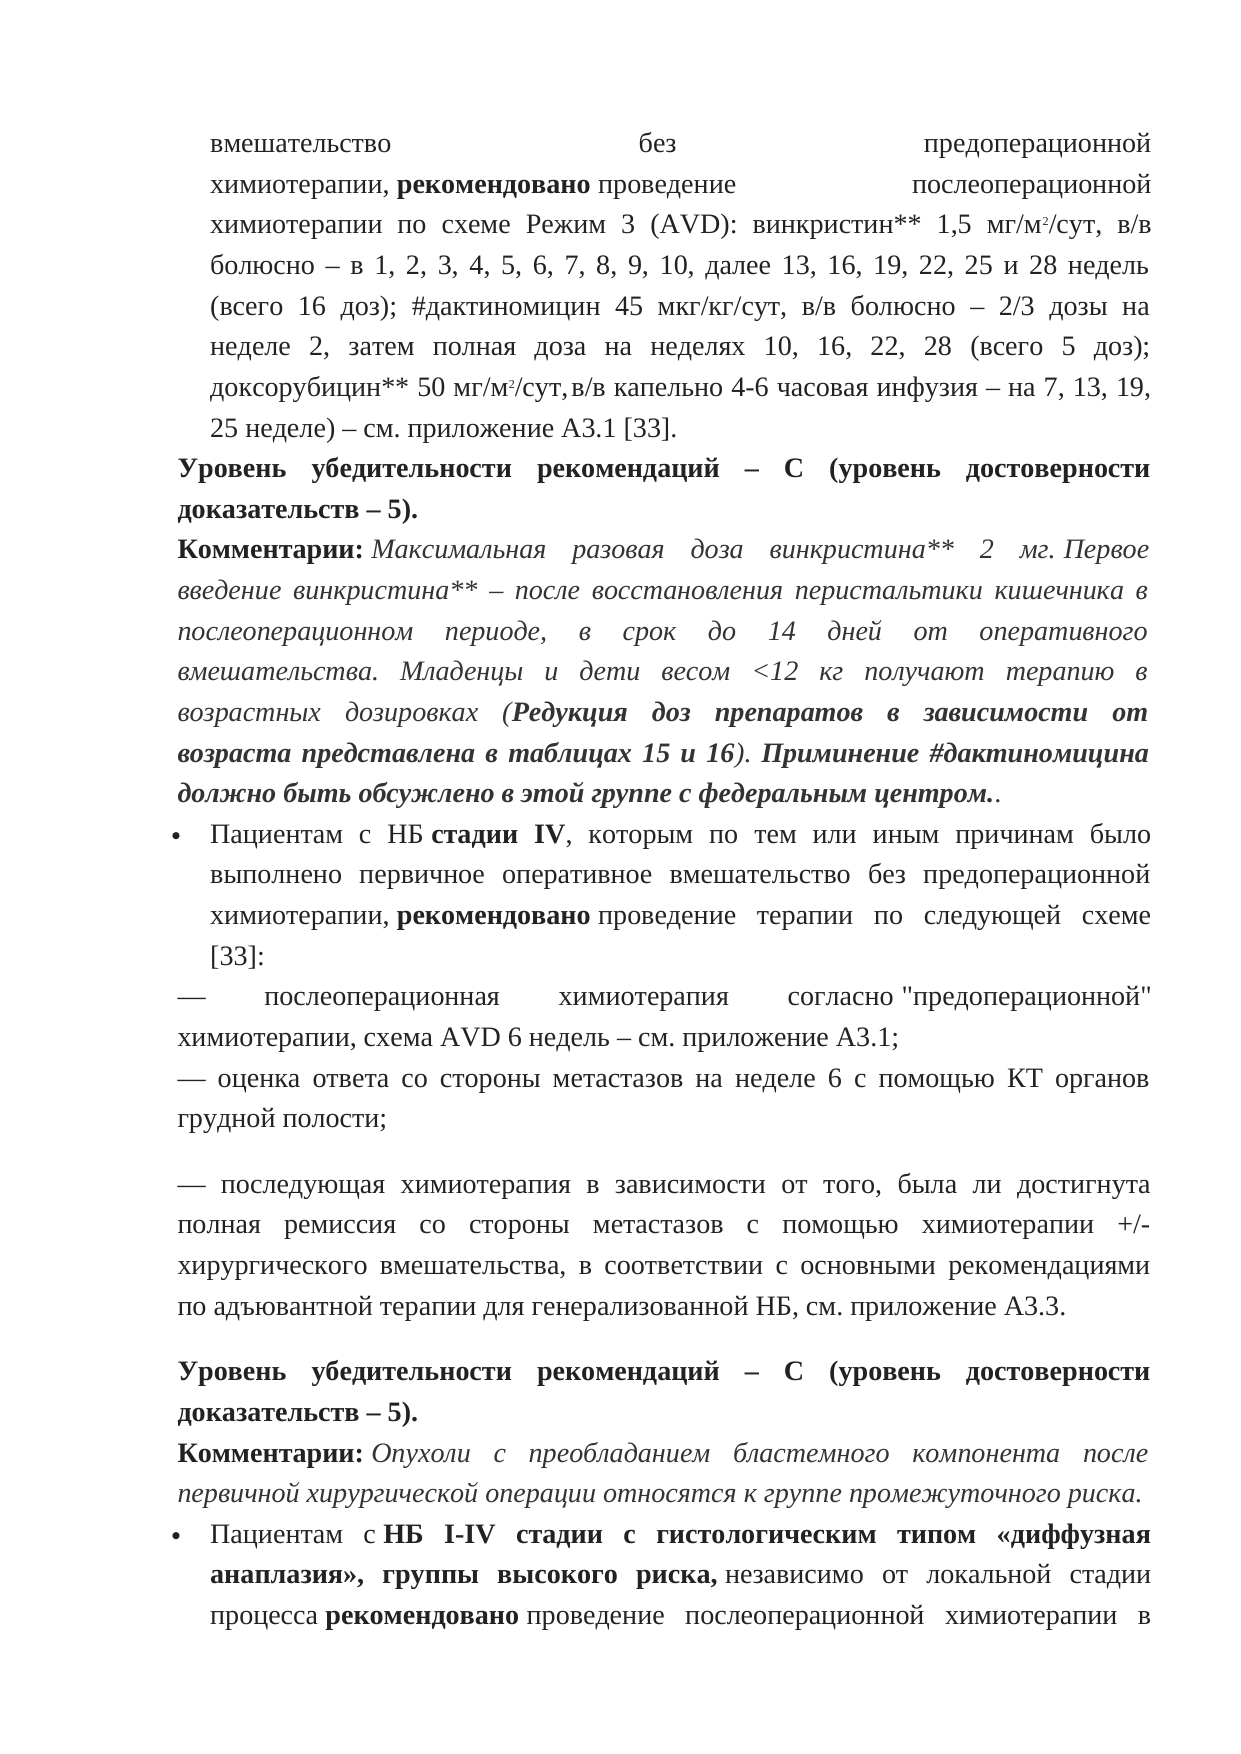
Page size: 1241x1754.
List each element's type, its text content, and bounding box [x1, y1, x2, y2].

text — оценка ответа со стороны метастазов на неделе 6 с помощью КТ органов грудной полости; [177, 1052, 1152, 1134]
text — послеоперационная химиотерапия согласно "предоперационной" химиотерапии, схема AVD 6 недель – см. приложение А3.1; [177, 971, 1152, 1052]
text — последующая химиотерапия в зависимости от того, была ли достигнута полная ремиссия со стороны метастазов с помощью химиотерапии +/- хирургического вмешательства, в соответствии с основными рекомендациями по адъювантной терапии для генерализованной НБ, см. приложение А3.3. [177, 1159, 1152, 1321]
text Комментарии: Максимальная разовая доза винкристина** 2 мг. Первое введение винкристина** – после восстановления перистальтики кишечника в послеоперационном периоде, в срок до 14 дней от оперативного вмешательства. Младенцы и дети весом <12 кг получают терапию в возрастных дозировках (Редукция доз препаратов в зависимости от возраста представлена в таблицах 15 и 16). Приминение #дактиномицина должно быть обсужлено в этой группе с федеральным центром.. [177, 524, 1152, 809]
list Пациентам с НБ стадии IV, которым по тем или иным причинам было выполнено первичное оперативное вмешательство без предоперационной химиотерапии, рекомендовано проведение терапии по следующей схеме [33]: [172, 809, 1152, 971]
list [172, 118, 1152, 443]
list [172, 1509, 1152, 1631]
text Комментарии: Опухоли с преобладанием бластемного компонента после первичной хирургической операции относятся к группе промежуточного риска. [177, 1427, 1152, 1509]
text Уровень убедительности рекомендаций – С (уровень достоверности доказательств – 5). [177, 443, 1152, 524]
text Уровень убедительности рекомендаций – С (уровень достоверности доказательств – 5). [177, 1346, 1152, 1427]
